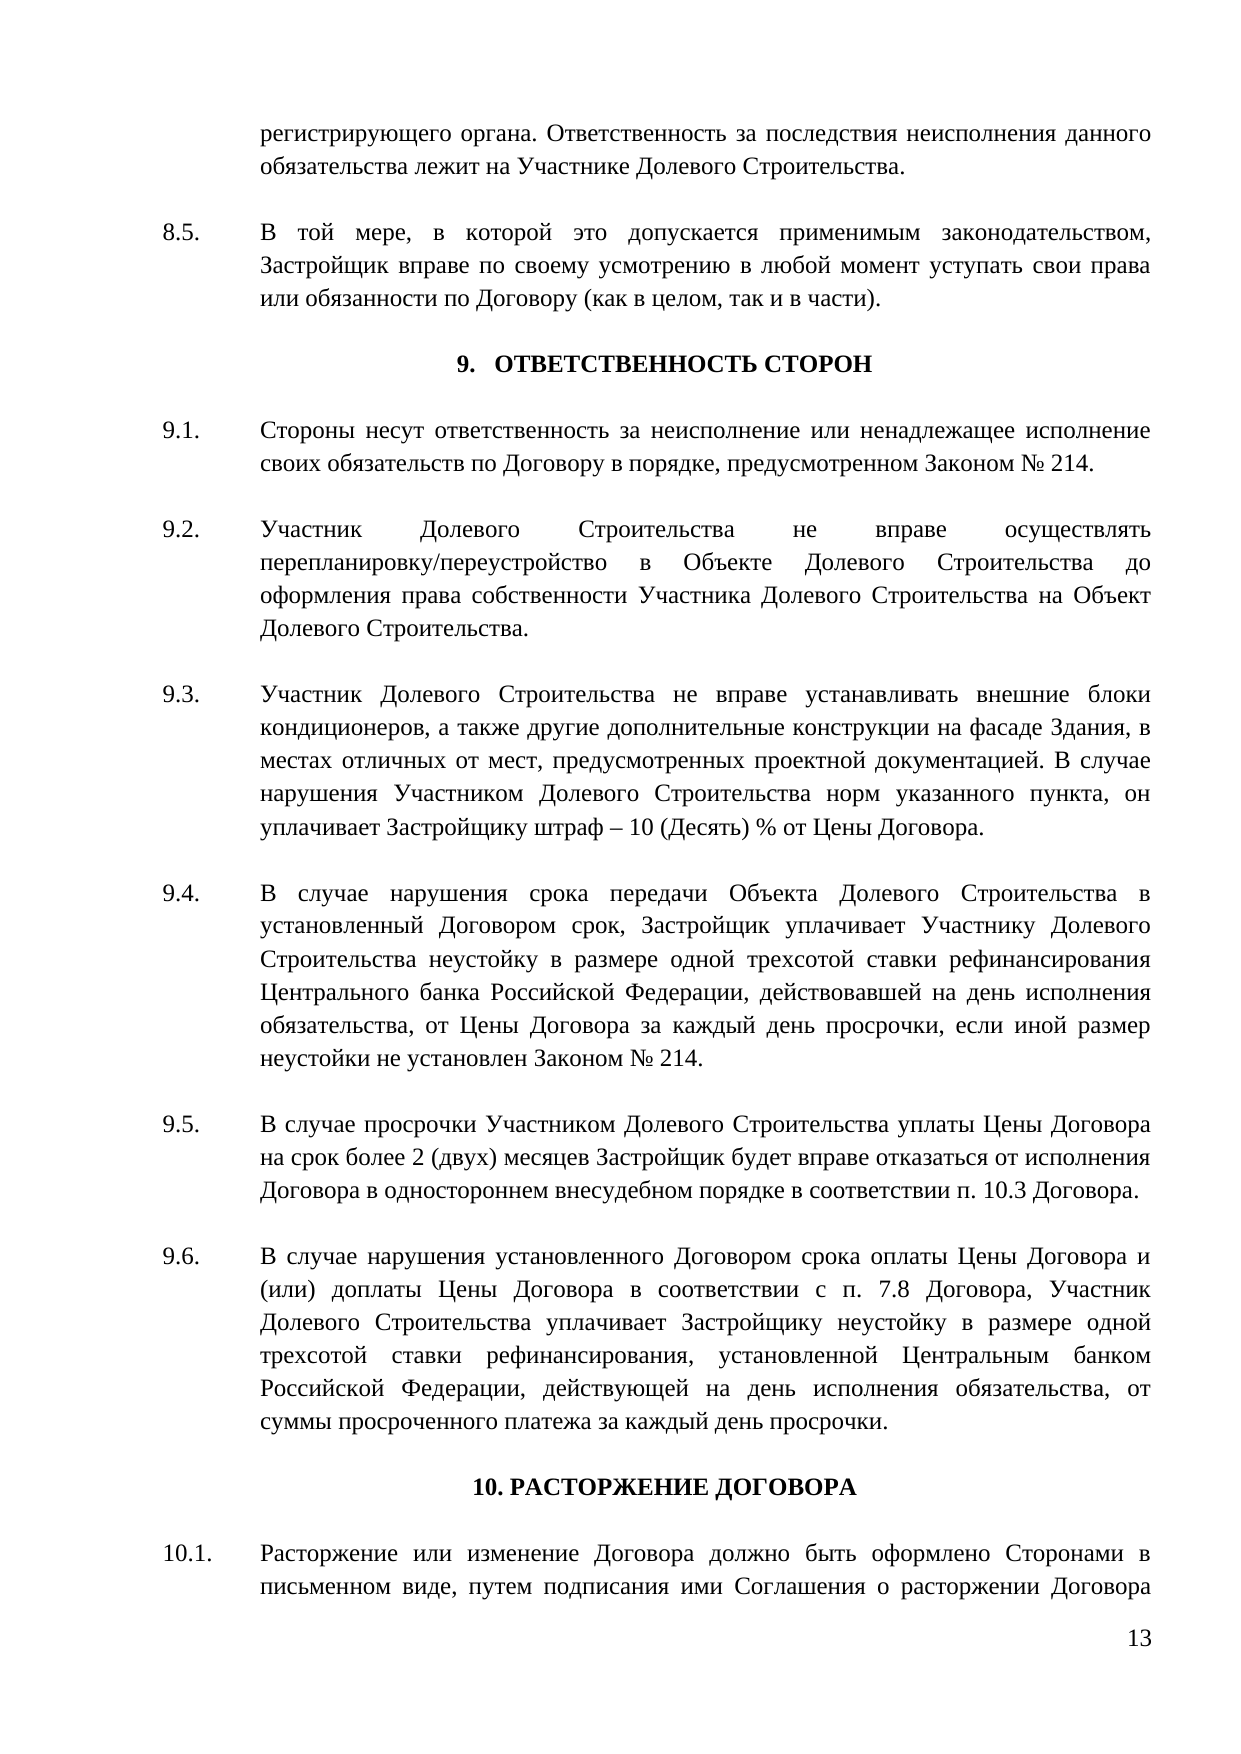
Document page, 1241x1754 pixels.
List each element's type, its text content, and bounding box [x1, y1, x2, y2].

list РАСТОРЖЕНИЕ ДОГОВОРА [177, 1472, 1152, 1501]
list В случае нарушения установленного Договором срока оплаты Цены Договора и (или) доплаты Цены Договора в соответствии с п. 7.8 Договора, Участник Долевого Строительства уплачивает Застройщику неустойку в размере одной трехсотой ставки рефинансирования, установленной Центральным банком Российской Федерации, действующей на день исполнения обязательства, от суммы просроченного платежа за каждый день просрочки. [162, 1241, 1152, 1435]
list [162, 1538, 1152, 1600]
list В случае просрочки Участником Долевого Строительства уплаты Цены Договора на срок более 2 (двух) месяцев Застройщик будет вправе отказаться от исполнения Договора в одностороннем внесудебном порядке в соответствии п. 10.3 Договора. [162, 1109, 1152, 1203]
list Стороны несут ответственность за неисполнение или ненадлежащее исполнение своих обязательств по Договору в порядке, предусмотренном Законом № 214. [162, 415, 1152, 477]
list В той мере, в которой это допускается применимым законодательством, Застройщик вправе по своему усмотрению в любой момент уступать свои права или обязанности по Договору (как в целом, так и в части). [162, 217, 1152, 312]
list ОТВЕТСТВЕННОСТЬ СТОРОН [177, 349, 1152, 378]
list Участник Долевого Строительства не вправе устанавливать внешние блоки кондиционеров, а также другие дополнительные конструкции на фасаде Здания, в местах отличных от мест, предусмотренных проектной документацией. В случае нарушения Участником Долевого Строительства норм указанного пункта, он уплачивает Застройщику штраф – 10 (Десять) % от Цены Договора. [162, 679, 1152, 840]
list Участник Долевого Строительства не вправе осуществлять перепланировку/переустройство в Объекте Долевого Строительства до оформления права собственности Участника Долевого Строительства на Объект Долевого Строительства. [162, 514, 1152, 642]
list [162, 118, 1152, 180]
list В случае нарушения срока передачи Объекта Долевого Строительства в установленный Договором срок, Застройщик уплачивает Участнику Долевого Строительства неустойку в размере одной трехсотой ставки рефинансирования Центрального банка Российской Федерации, действовавшей на день исполнения обязательства, от Цены Договора за каждый день просрочки, если иной размер неустойки не установлен Законом № 214. [162, 878, 1152, 1071]
